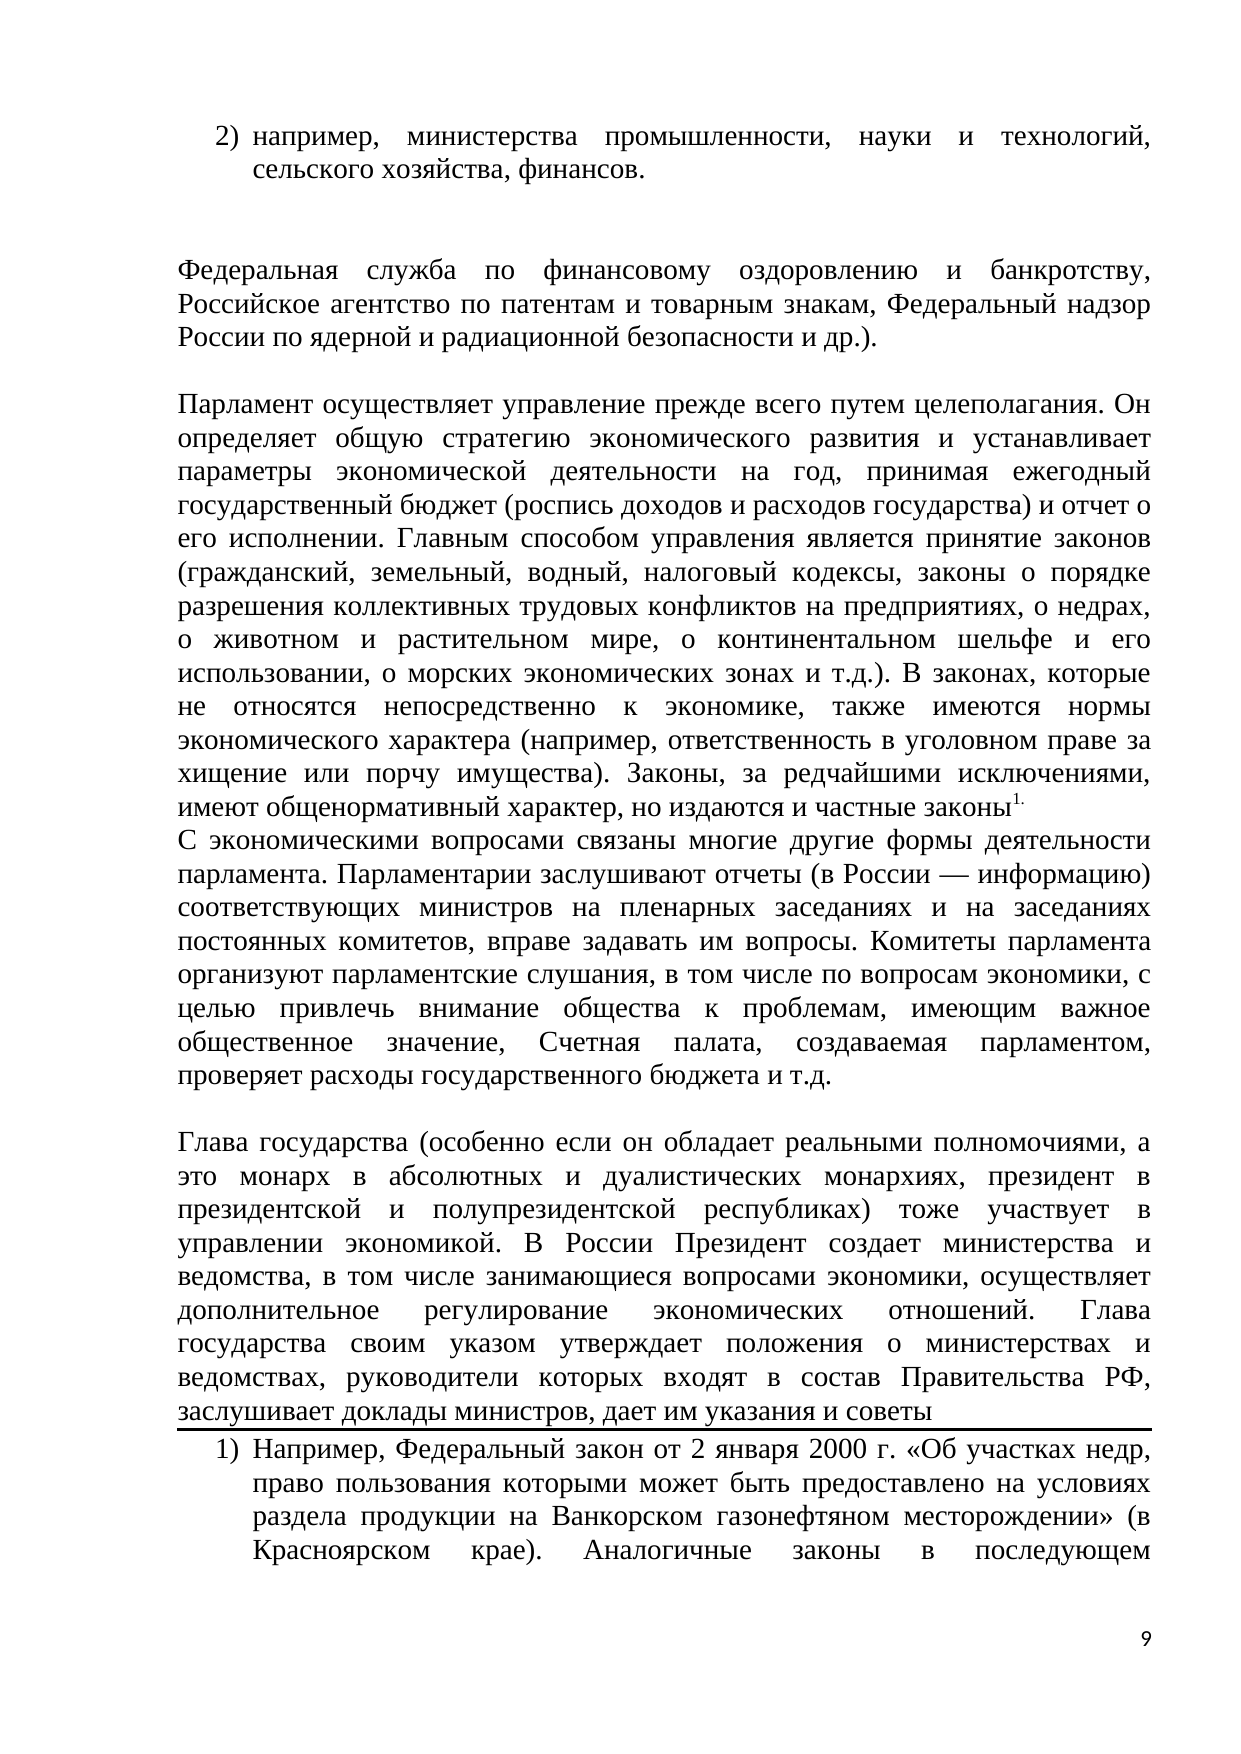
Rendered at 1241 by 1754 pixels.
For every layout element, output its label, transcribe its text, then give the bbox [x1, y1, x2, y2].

list например, министерства промышленности, науки и технологий, сельского хозяйства, финансов. [215, 118, 1152, 185]
text С экономическими вопросами связаны многие другие формы деятельности парламента. Парламентарии заслушивают отчеты (в России — информацию) соответствующих министров на пленарных заседаниях и на заседаниях постоянных комитетов, вправе задавать им вопросы. Комитеты парламента организуют парламентские слушания, в том числе по вопросам экономики, с целью привлечь внимание общества к проблемам, имеющим важное общественное значение, Счетная палата, создаваемая парламентом, проверяет расходы государственного бюджета и т.д. [177, 822, 1152, 1091]
text Глава государства (особенно если он обладает реальными полномочиями, а это монарх в абсолютных и дуалистических монархиях, президент в президентской и полупрезидентской республиках) тоже участвует в управлении экономикой. В России Президент создает министерства и ведомства, в том числе занимающиеся вопросами экономики, осуществляет дополнительное регулирование экономических отношений. Глава государства своим указом утверждает положения о министерствах и ведомствах, руководители которых входят в состав Правительства РФ, заслушивает доклады министров, дает им указания и советы [177, 1124, 1152, 1428]
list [215, 1431, 1152, 1566]
text Федеральная служба по финансовому оздоровлению и банкротству, Российское агентство по патентам и товарным знакам, Федеральный надзор России по ядерной и радиационной безопасности и др.). [177, 252, 1152, 353]
text Парламент осуществляет управление прежде всего путем целеполагания. Он определяет общую стратегию экономического развития и устанавливает параметры экономической деятельности на год, принимая ежегодный государственный бюджет (роспись доходов и расходов государства) и отчет о его исполнении. Главным способом управления является принятие законов (гражданский, земельный, водный, налоговый кодексы, законы о порядке разрешения коллективных трудовых конфликтов на предприятиях, о недрах, о животном и растительном мире, о континентальном шельфе и его использовании, о морских экономических зонах и т.д.). В законах, которые не относятся непосредственно к экономике, также имеются нормы экономического характера (например, ответственность в уголовном праве за хищение или порчу имущества). Законы, за редчайшими исключениями, имеют общенормативный характер, но издаются и частные законы1. [177, 386, 1152, 822]
